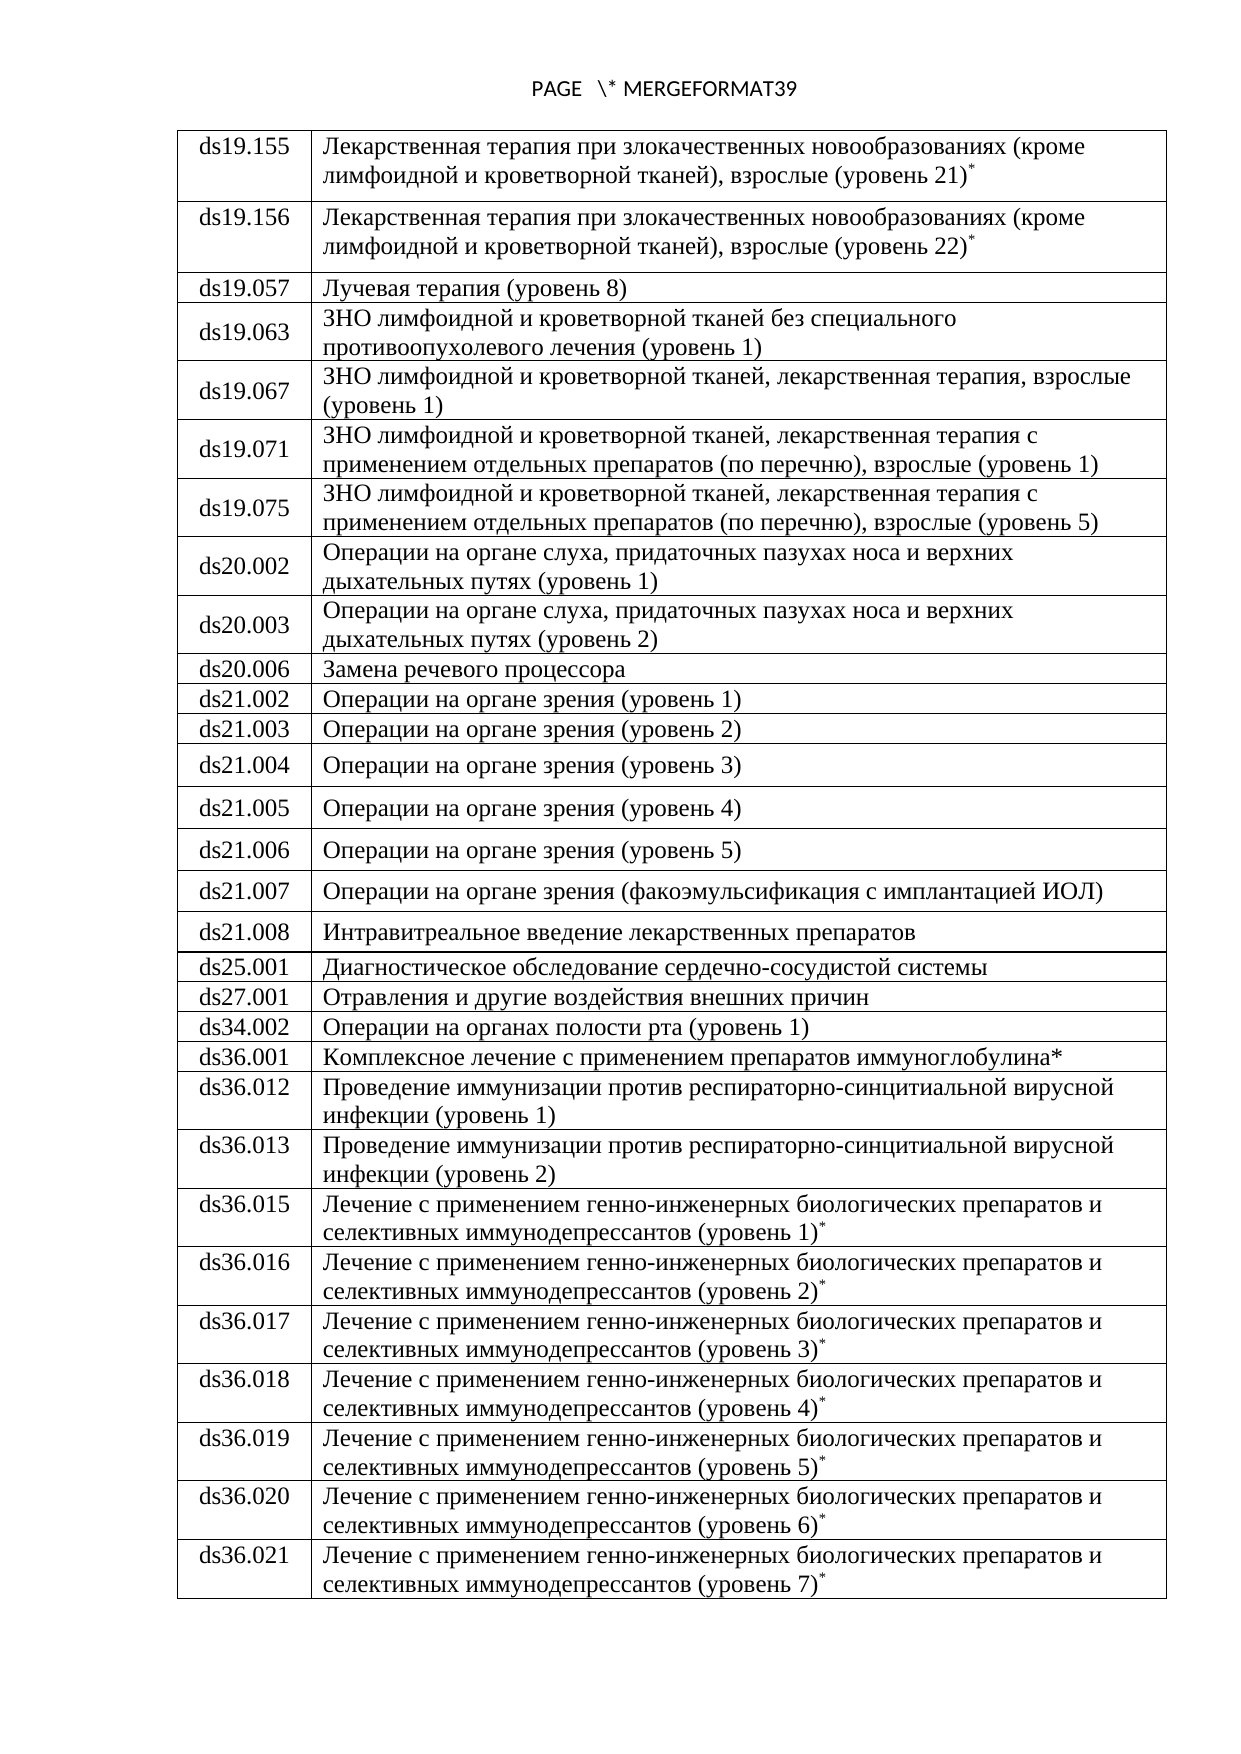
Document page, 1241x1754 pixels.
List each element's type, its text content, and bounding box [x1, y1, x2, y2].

table_cell Лечение с применением генно-инженерных биологических препаратов и селективных иммунодепрессантов (уровень 6)* [312, 1481, 1166, 1539]
table_cell ds36.020 [178, 1481, 311, 1539]
table_cell ds34.002 [178, 1012, 311, 1041]
table_cell ds21.006 [178, 829, 311, 869]
table_cell Операции на органе слуха, придаточных пазухах носа и верхних дыхательных путях (уровень 1) [312, 537, 1166, 594]
table_cell Операции на органе зрения (уровень 1) [312, 684, 1166, 713]
table_cell Операции на органе зрения (уровень 3) [312, 744, 1166, 786]
table_cell ds25.001 [178, 953, 311, 981]
table_cell ds36.015 [178, 1189, 311, 1246]
table_cell Лечение с применением генно-инженерных биологических препаратов и селективных иммунодепрессантов (уровень 4)* [312, 1364, 1166, 1422]
table_cell ds21.008 [178, 912, 311, 951]
table_cell Лечение с применением генно-инженерных биологических препаратов и селективных иммунодепрессантов (уровень 1)* [312, 1189, 1166, 1246]
table_cell ds36.013 [178, 1130, 311, 1188]
table_cell ds19.075 [178, 479, 311, 536]
table_cell Операции на органе слуха, придаточных пазухах носа и верхних дыхательных путях (уровень 2) [312, 596, 1166, 653]
table_cell Операции на органе зрения (уровень 5) [312, 829, 1166, 869]
table_cell ds19.057 [178, 273, 311, 302]
table_cell ds21.003 [178, 714, 311, 742]
table_cell ds21.004 [178, 744, 311, 786]
table_cell ds19.063 [178, 303, 311, 360]
table_cell Лечение с применением генно-инженерных биологических препаратов и селективных иммунодепрессантов (уровень 5)* [312, 1423, 1166, 1480]
table_cell ds36.018 [178, 1364, 311, 1422]
table_cell ds19.067 [178, 361, 311, 419]
table_cell Операции на органах полости рта (уровень 1) [312, 1012, 1166, 1041]
table_cell ds36.019 [178, 1423, 311, 1480]
table_cell Лечение с применением генно-инженерных биологических препаратов и селективных иммунодепрессантов (уровень 3)* [312, 1306, 1166, 1363]
table_cell Диагностическое обследование сердечно-сосудистой системы [312, 953, 1166, 981]
table_cell Операции на органе зрения (уровень 4) [312, 787, 1166, 828]
table_cell ds27.001 [178, 982, 311, 1011]
table_cell ds20.002 [178, 537, 311, 594]
table_cell ds36.012 [178, 1072, 311, 1129]
table_cell Операции на органе зрения (уровень 2) [312, 714, 1166, 742]
table_cell ds36.001 [178, 1042, 311, 1071]
table_cell ds21.007 [178, 871, 311, 911]
table_cell Интравитреальное введение лекарственных препаратов [312, 912, 1166, 951]
table_cell Лечение с применением генно-инженерных биологических препаратов и селективных иммунодепрессантов (уровень 2)* [312, 1247, 1166, 1305]
table_cell ЗНО лимфоидной и кроветворной тканей, лекарственная терапия, взрослые (уровень 1) [312, 361, 1166, 419]
table_cell ЗНО лимфоидной и кроветворной тканей, лекарственная терапия с применением отдельных препаратов (по перечню), взрослые (уровень 1) [312, 420, 1166, 477]
table_cell Операции на органе зрения (факоэмульсификация с имплантацией ИОЛ) [312, 871, 1166, 911]
table_cell ds21.005 [178, 787, 311, 828]
table_cell ds36.017 [178, 1306, 311, 1363]
table_cell Замена речевого процессора [312, 654, 1166, 683]
table_cell ds19.156 [178, 202, 311, 272]
table_cell ds36.021 [178, 1540, 311, 1597]
table_cell ds20.003 [178, 596, 311, 653]
table_cell ds19.155 [178, 131, 311, 201]
table_cell Проведение иммунизации против респираторно-синцитиальной вирусной инфекции (уровень 1) [312, 1072, 1166, 1129]
table_cell ds19.071 [178, 420, 311, 477]
table_cell ds21.002 [178, 684, 311, 713]
table_cell Лучевая терапия (уровень 8) [312, 273, 1166, 302]
table_cell ds20.006 [178, 654, 311, 683]
table_cell ЗНО лимфоидной и кроветворной тканей без специального противоопухолевого лечения (уровень 1) [312, 303, 1166, 360]
table_cell Лекарственная терапия при злокачественных новообразованиях (кроме лимфоидной и кроветворной тканей), взрослые (уровень 22)* [312, 202, 1166, 272]
table_cell Комплексное лечение с применением препаратов иммуноглобулина* [312, 1042, 1166, 1071]
table_cell Лечение с применением генно-инженерных биологических препаратов и селективных иммунодепрессантов (уровень 7)* [312, 1540, 1166, 1597]
table_cell Отравления и другие воздействия внешних причин [312, 982, 1166, 1011]
table_cell Лекарственная терапия при злокачественных новообразованиях (кроме лимфоидной и кроветворной тканей), взрослые (уровень 21)* [312, 131, 1166, 201]
table_cell Проведение иммунизации против респираторно-синцитиальной вирусной инфекции (уровень 2) [312, 1130, 1166, 1188]
table_cell ds36.016 [178, 1247, 311, 1305]
table_cell ЗНО лимфоидной и кроветворной тканей, лекарственная терапия с применением отдельных препаратов (по перечню), взрослые (уровень 5) [312, 479, 1166, 536]
